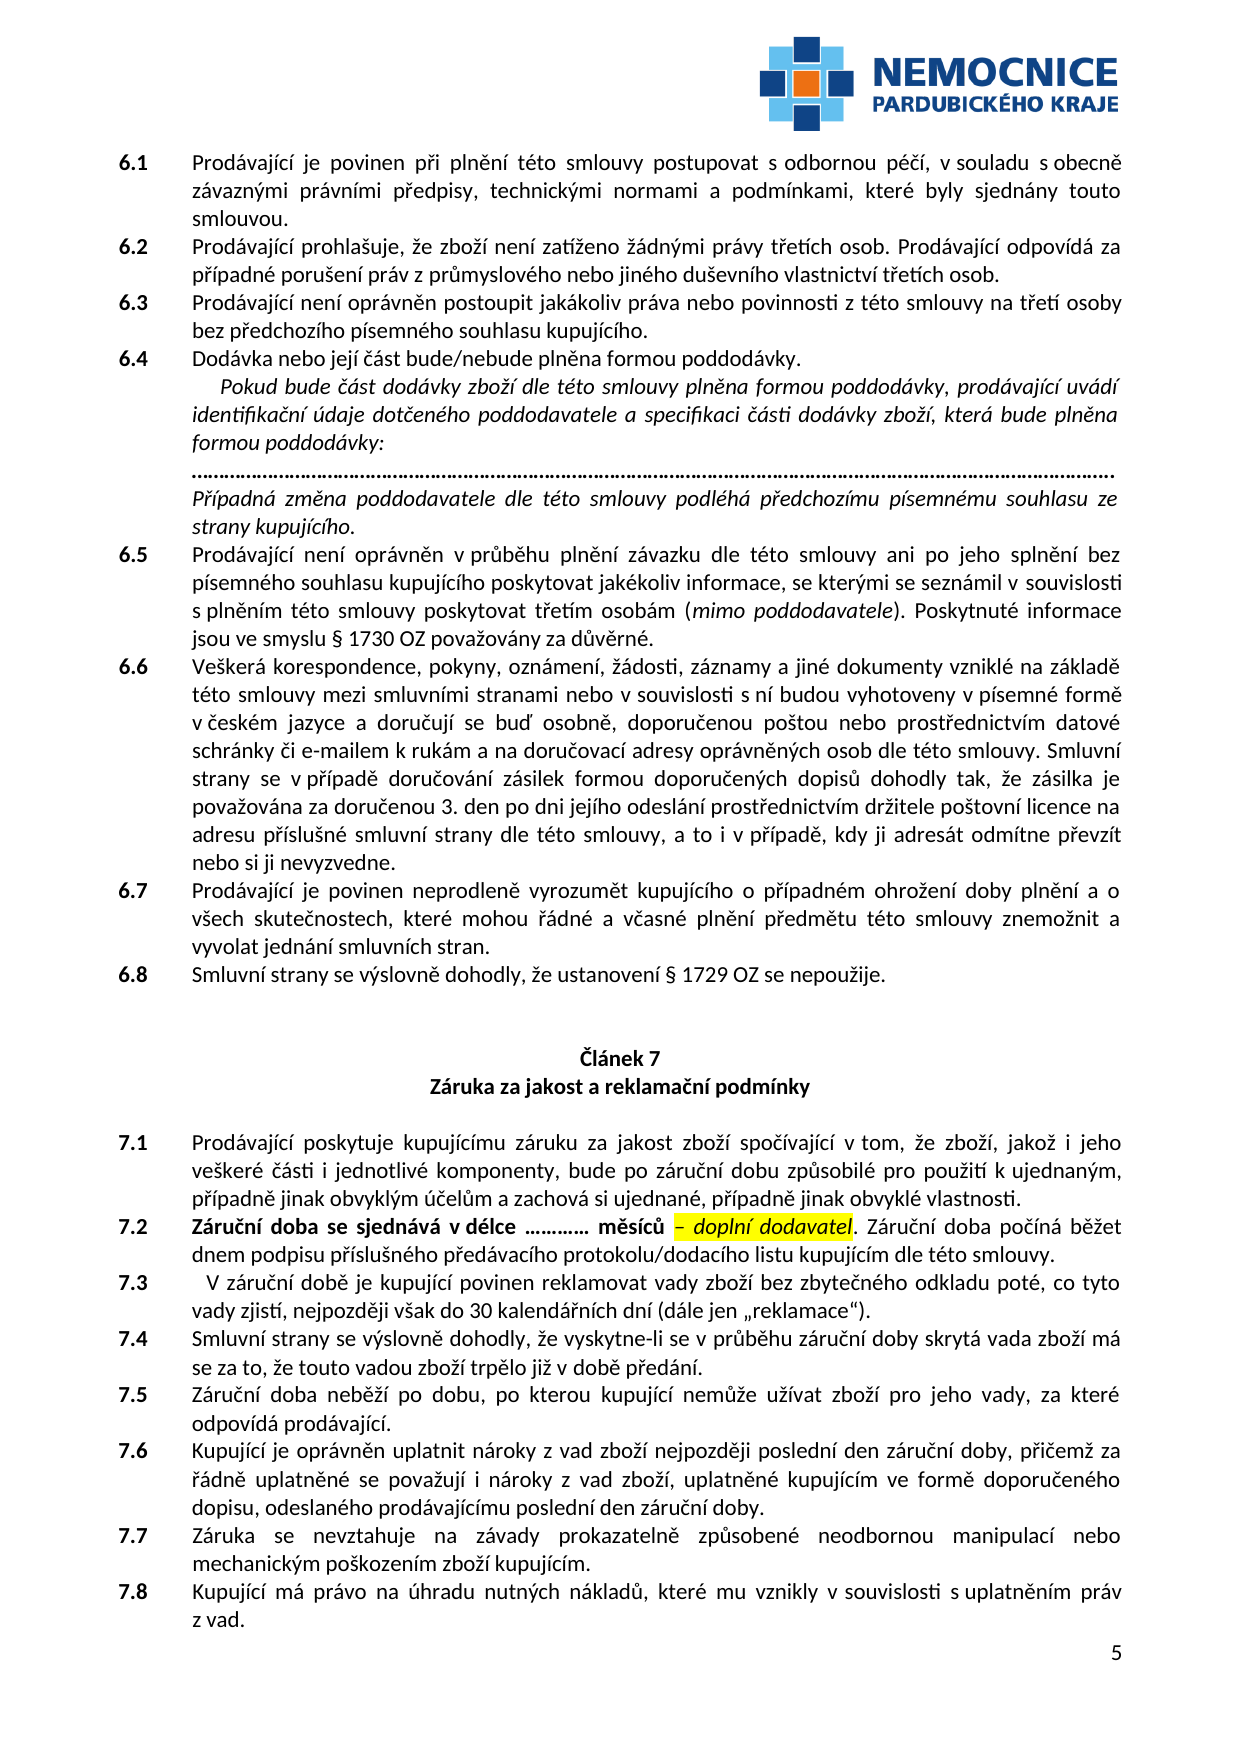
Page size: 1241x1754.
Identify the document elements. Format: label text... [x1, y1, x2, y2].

picture [758, 35, 1118, 132]
list Záruka se nevztahuje na závady prokazatelně způsobené neodbornou manipulací nebo mechanickým poškozením zboží kupujícím. [118, 1521, 1122, 1577]
text 7.4 Smluvní strany se výslovně dohodly, že vyskytne-li se v průběhu záruční doby skrytá vada zboží má se za to, že touto vadou zboží trpělo již v době předání. [118, 1324, 1122, 1381]
text 6.6 Veškerá korespondence, pokyny, oznámení, žádosti, záznamy a jiné dokumenty vzniklé na základě této smlouvy mezi smluvními stranami nebo v souvislosti s ní budou vyhotoveny v písemné formě v českém jazyce a doručují se buď osobně, doporučenou poštou nebo prostřednictvím datové schránky či e-mailem k rukám a na doručovací adresy oprávněných osob dle této smlouvy. Smluvní strany se v případě doručování zásilek formou doporučených dopisů dohodly tak, že zásilka je považována za doručenou 3. den po dni jejího odeslání prostřednictvím držitele poštovní licence na adresu příslušné smluvní strany dle této smlouvy, a to i v případě, kdy ji adresát odmítne převzít nebo si ji nevyzvedne. [118, 652, 1122, 876]
text 7.1 Prodávající poskytuje kupujícímu záruku za jakost zboží spočívající v tom, že zboží, jakož i jeho veškeré části i jednotlivé komponenty, bude po záruční dobu způsobilé pro použití k ujednaným, případně jinak obvyklým účelům a zachová si ujednané, případně jinak obvyklé vlastnosti. [118, 1128, 1122, 1212]
text 6.7 Prodávající je povinen neprodleně vyrozumět kupujícího o případném ohrožení doby plnění a o všech skutečnostech, které mohou řádné a včasné plnění předmětu této smlouvy znemožnit a vyvolat jednání smluvních stran. [118, 876, 1122, 960]
text 6.1 Prodávající je povinen při plnění této smlouvy postupovat s odbornou péčí, v souladu s obecně závaznými právními předpisy, technickými normami a podmínkami, které byly sjednány touto smlouvou. [118, 148, 1122, 232]
text 6.5 Prodávající není oprávněn v průběhu plnění závazku dle této smlouvy ani po jeho splnění bez písemného souhlasu kupujícího poskytovat jakékoliv informace, se kterými se seznámil v souvislosti s plněním této smlouvy poskytovat třetím osobám (mimo poddodavatele). Poskytnuté informace jsou ve smyslu § 1730 OZ považovány za důvěrné. [118, 540, 1122, 652]
text Záruka za jakost a reklamační podmínky [118, 1072, 1122, 1100]
text 7.6 Kupující je oprávněn uplatnit nároky z vad zboží nejpozději poslední den záruční doby, přičemž za řádně uplatněné se považují i nároky z vad zboží, uplatněné kupujícím ve formě doporučeného dopisu, odeslaného prodávajícímu poslední den záruční doby. [118, 1437, 1122, 1521]
list Kupující má právo na úhradu nutných nákladů, které mu vznikly v souvislosti s uplatněním práv z vad. [118, 1577, 1122, 1633]
text 6.3 Prodávající není oprávněn postoupit jakákoliv práva nebo povinnosti z této smlouvy na třetí osoby bez předchozího písemného souhlasu kupujícího. [118, 288, 1122, 344]
text Případná změna poddodavatele dle této smlouvy podléhá předchozímu písemnému souhlasu ze strany kupujícího. [118, 484, 1122, 540]
text …………………………………………………………………………………………………………………………………………………….. [118, 456, 1122, 484]
text 6.4 Dodávka nebo její část bude/nebude plněna formou poddodávky. [118, 344, 1122, 372]
text 7.5 Záruční doba neběží po dobu, po kterou kupující nemůže užívat zboží pro jeho vady, za které odpovídá prodávající. [118, 1381, 1122, 1437]
text 7.3 V záruční době je kupující povinen reklamovat vady zboží bez zbytečného odkladu poté, co tyto vady zjistí, nejpozději však do 30 kalendářních dní (dále jen „reklamace“). [118, 1268, 1122, 1324]
text 6.2 Prodávající prohlašuje, že zboží není zatíženo žádnými právy třetích osob. Prodávající odpovídá za případné porušení práv z průmyslového nebo jiného duševního vlastnictví třetích osob. [118, 232, 1122, 288]
text Pokud bude část dodávky zboží dle této smlouvy plněna formou poddodávky, prodávající uvádí identifikační údaje dotčeného poddodavatele a specifikaci části dodávky zboží, která bude plněna formou poddodávky: [118, 372, 1122, 456]
text Článek 7 [118, 1044, 1122, 1072]
text 6.8 Smluvní strany se výslovně dohodly, že ustanovení § 1729 OZ se nepoužije. [118, 960, 1122, 988]
text 7.2 Záruční doba se sjednává v délce ………… měsíců – doplní dodavatel. Záruční doba počíná běžet dnem podpisu příslušného předávacího protokolu/dodacího listu kupujícím dle této smlouvy. [118, 1212, 1122, 1268]
